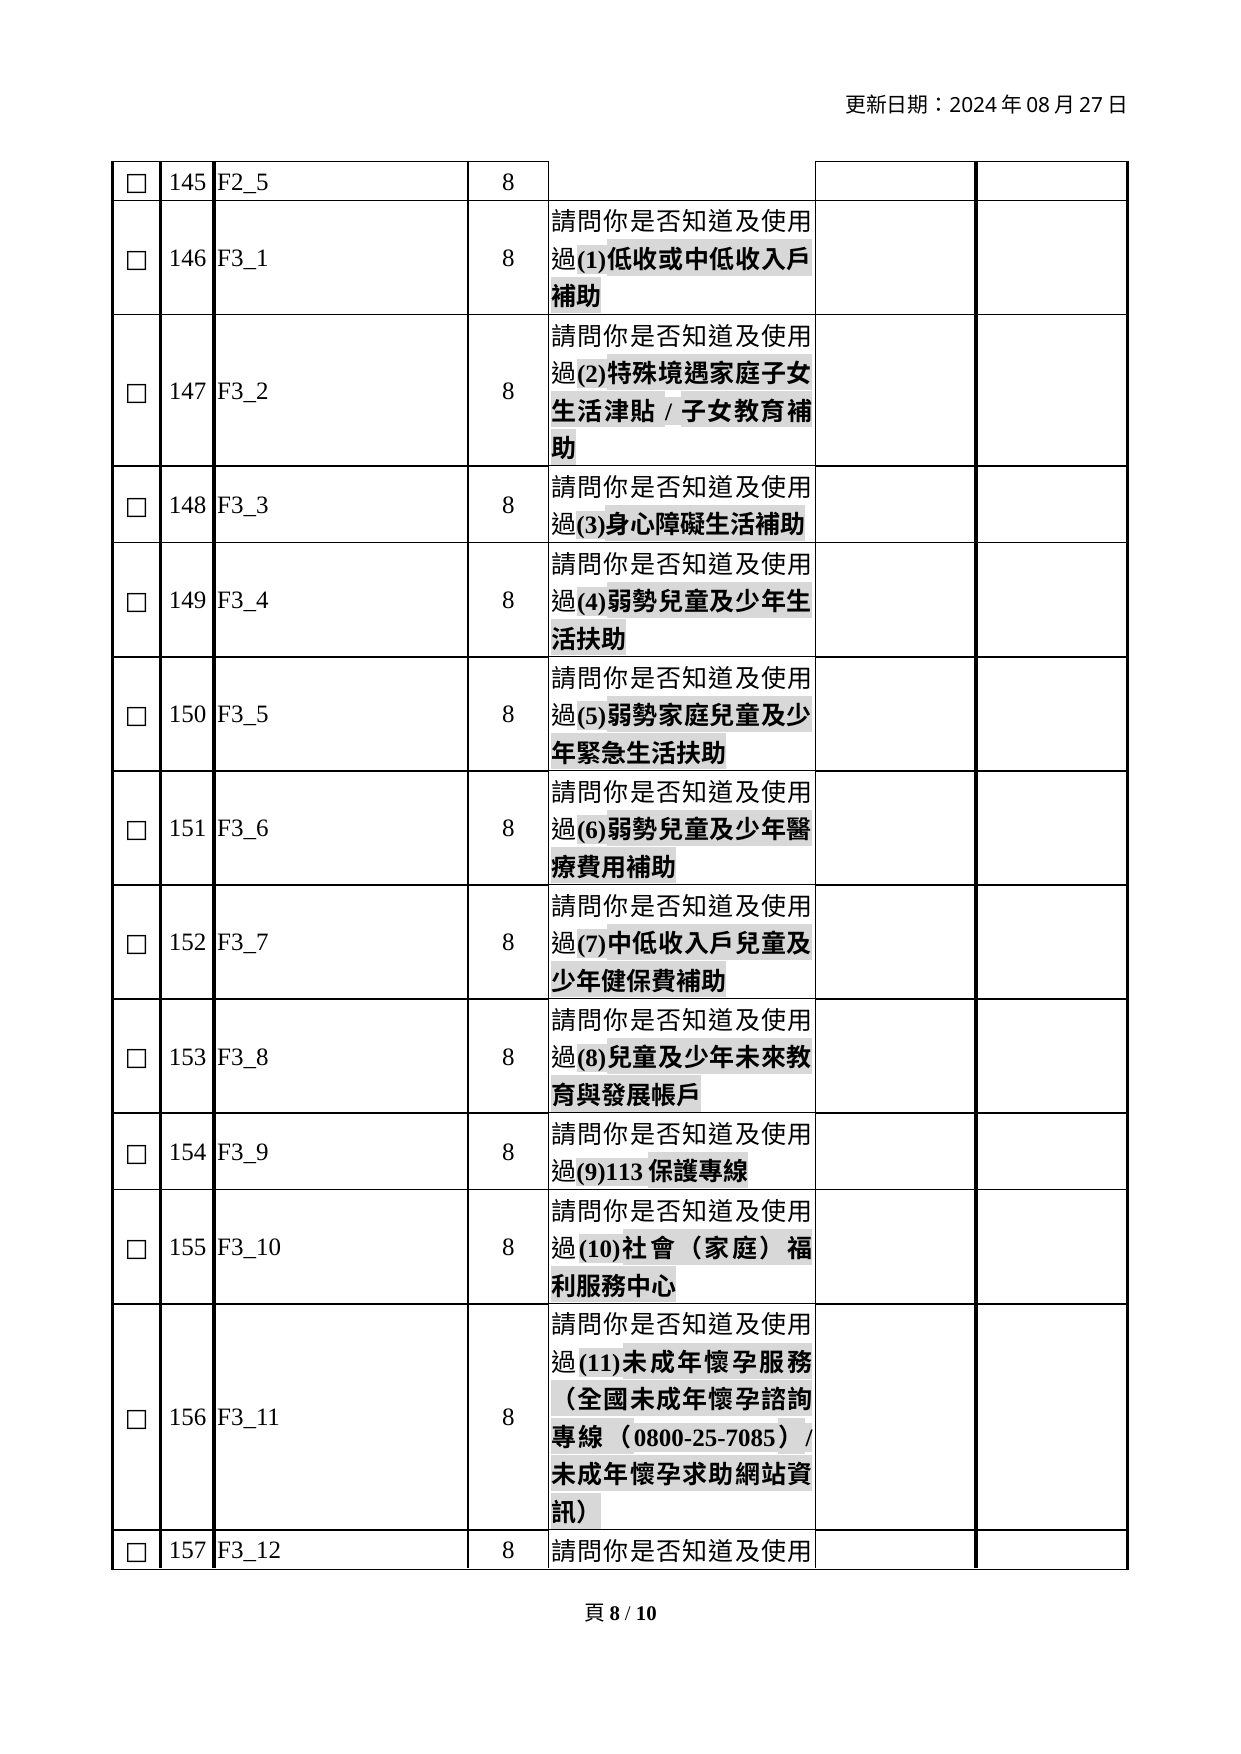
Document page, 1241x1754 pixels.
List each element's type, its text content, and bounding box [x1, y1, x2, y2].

table_cell 8 [469, 467, 548, 542]
table_cell 請問你是否知道及使用過(2)特殊境遇家庭子女生活津貼 / 子女教育補助 [549, 315, 815, 465]
table_cell 8 [469, 543, 548, 656]
table_cell [816, 1305, 974, 1529]
table_cell 請問你是否知道及使用過(8)兒童及少年未來教育與發展帳戶 [549, 999, 815, 1112]
table_cell 請問你是否知道及使用過(9)113保護專線 [549, 1113, 815, 1189]
table_cell 147 [162, 315, 212, 465]
table_cell 8 [469, 1305, 548, 1529]
table_cell [978, 1531, 1126, 1568]
table_cell 請問你是否知道及使用過(11)未成年懷孕服務（全國未成年懷孕諮詢專線（0800-25-7085）/未成年懷孕求助網站資訊） [549, 1304, 815, 1529]
table_cell 8 [469, 201, 548, 314]
table_cell 150 [162, 658, 212, 770]
table_cell □ [114, 886, 159, 998]
table_cell □ [114, 1531, 159, 1568]
table_cell 151 [162, 772, 212, 884]
table_cell 149 [162, 543, 212, 656]
table_cell □ [114, 467, 159, 542]
table_cell 152 [162, 886, 212, 998]
table_cell [978, 543, 1126, 656]
table_cell □ [114, 162, 159, 200]
table_cell F3_8 [216, 1000, 467, 1112]
table_cell F2_5 [216, 162, 467, 200]
table_cell [978, 886, 1126, 998]
table_cell F3_10 [216, 1190, 467, 1303]
table_cell 153 [162, 1000, 212, 1112]
table_cell [816, 1114, 974, 1189]
table_cell F3_6 [216, 772, 467, 884]
table_cell [816, 658, 974, 770]
table_cell 154 [162, 1114, 212, 1189]
table_cell 請問你是否知道及使用過(6)弱勢兒童及少年醫療費用補助 [549, 771, 815, 884]
table_cell [816, 162, 974, 200]
table_cell F3_12 [216, 1531, 467, 1568]
table_cell F3_7 [216, 886, 467, 998]
table_cell □ [114, 1305, 159, 1529]
table_cell F3_11 [216, 1305, 467, 1529]
table_cell 8 [469, 315, 548, 465]
table_cell F3_1 [216, 201, 467, 314]
table_cell 8 [469, 1000, 548, 1112]
table_cell [816, 543, 974, 656]
table_cell 148 [162, 467, 212, 542]
table_cell 8 [469, 1531, 548, 1568]
table_cell [978, 1114, 1126, 1189]
table_cell F3_3 [216, 467, 467, 542]
table_cell 請問你是否知道及使用過(4)弱勢兒童及少年生活扶助 [549, 543, 815, 656]
table_cell □ [114, 1000, 159, 1112]
table_cell [816, 315, 974, 465]
table_cell [816, 1531, 974, 1568]
table_cell F3_4 [216, 543, 467, 656]
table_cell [549, 1530, 815, 1568]
table_cell 請問你是否知道及使用過(7)中低收入戶兒童及少年健保費補助 [549, 885, 815, 998]
table_cell F3_5 [216, 658, 467, 770]
table_cell [816, 467, 974, 542]
table_cell 8 [469, 162, 548, 200]
table_cell □ [114, 658, 159, 770]
table_cell □ [114, 543, 159, 656]
table_cell 8 [469, 1114, 548, 1189]
table_cell □ [114, 772, 159, 884]
table_cell □ [114, 1114, 159, 1189]
table_cell 請問你是否知道及使用過(5)弱勢家庭兒童及少年緊急生活扶助 [549, 657, 815, 770]
table_cell F3_2 [216, 315, 467, 465]
table_cell [978, 1305, 1126, 1529]
table_cell □ [114, 315, 159, 465]
table_cell [978, 162, 1126, 200]
table_cell 146 [162, 201, 212, 314]
table_cell 請問你是否知道及使用過(1)低收或中低收入戶補助 [549, 201, 815, 314]
table_cell 145 [162, 162, 212, 200]
table_cell 156 [162, 1305, 212, 1529]
table_cell [978, 467, 1126, 542]
table_cell 請問你是否知道及使用過(10)社會（家庭）福利服務中心 [549, 1190, 815, 1303]
table_cell [816, 772, 974, 884]
table_cell [978, 1190, 1126, 1303]
table_cell 8 [469, 1190, 548, 1303]
table_cell □ [114, 1190, 159, 1303]
table_cell 請問你是否知道及使用過(3)身心障礙生活補助 [549, 466, 815, 542]
table_cell 8 [469, 886, 548, 998]
table_cell [978, 772, 1126, 884]
table_cell [978, 315, 1126, 465]
table_cell [978, 658, 1126, 770]
table_cell F3_9 [216, 1114, 467, 1189]
table_cell 8 [469, 658, 548, 770]
table_cell 155 [162, 1190, 212, 1303]
table_cell [978, 1000, 1126, 1112]
table_cell [816, 886, 974, 998]
table_cell □ [114, 201, 159, 314]
table_cell [816, 1190, 974, 1303]
table_cell [978, 201, 1126, 314]
table_cell 8 [469, 772, 548, 884]
table_cell 157 [162, 1531, 212, 1568]
table_cell [816, 1000, 974, 1112]
table_cell [816, 201, 974, 314]
